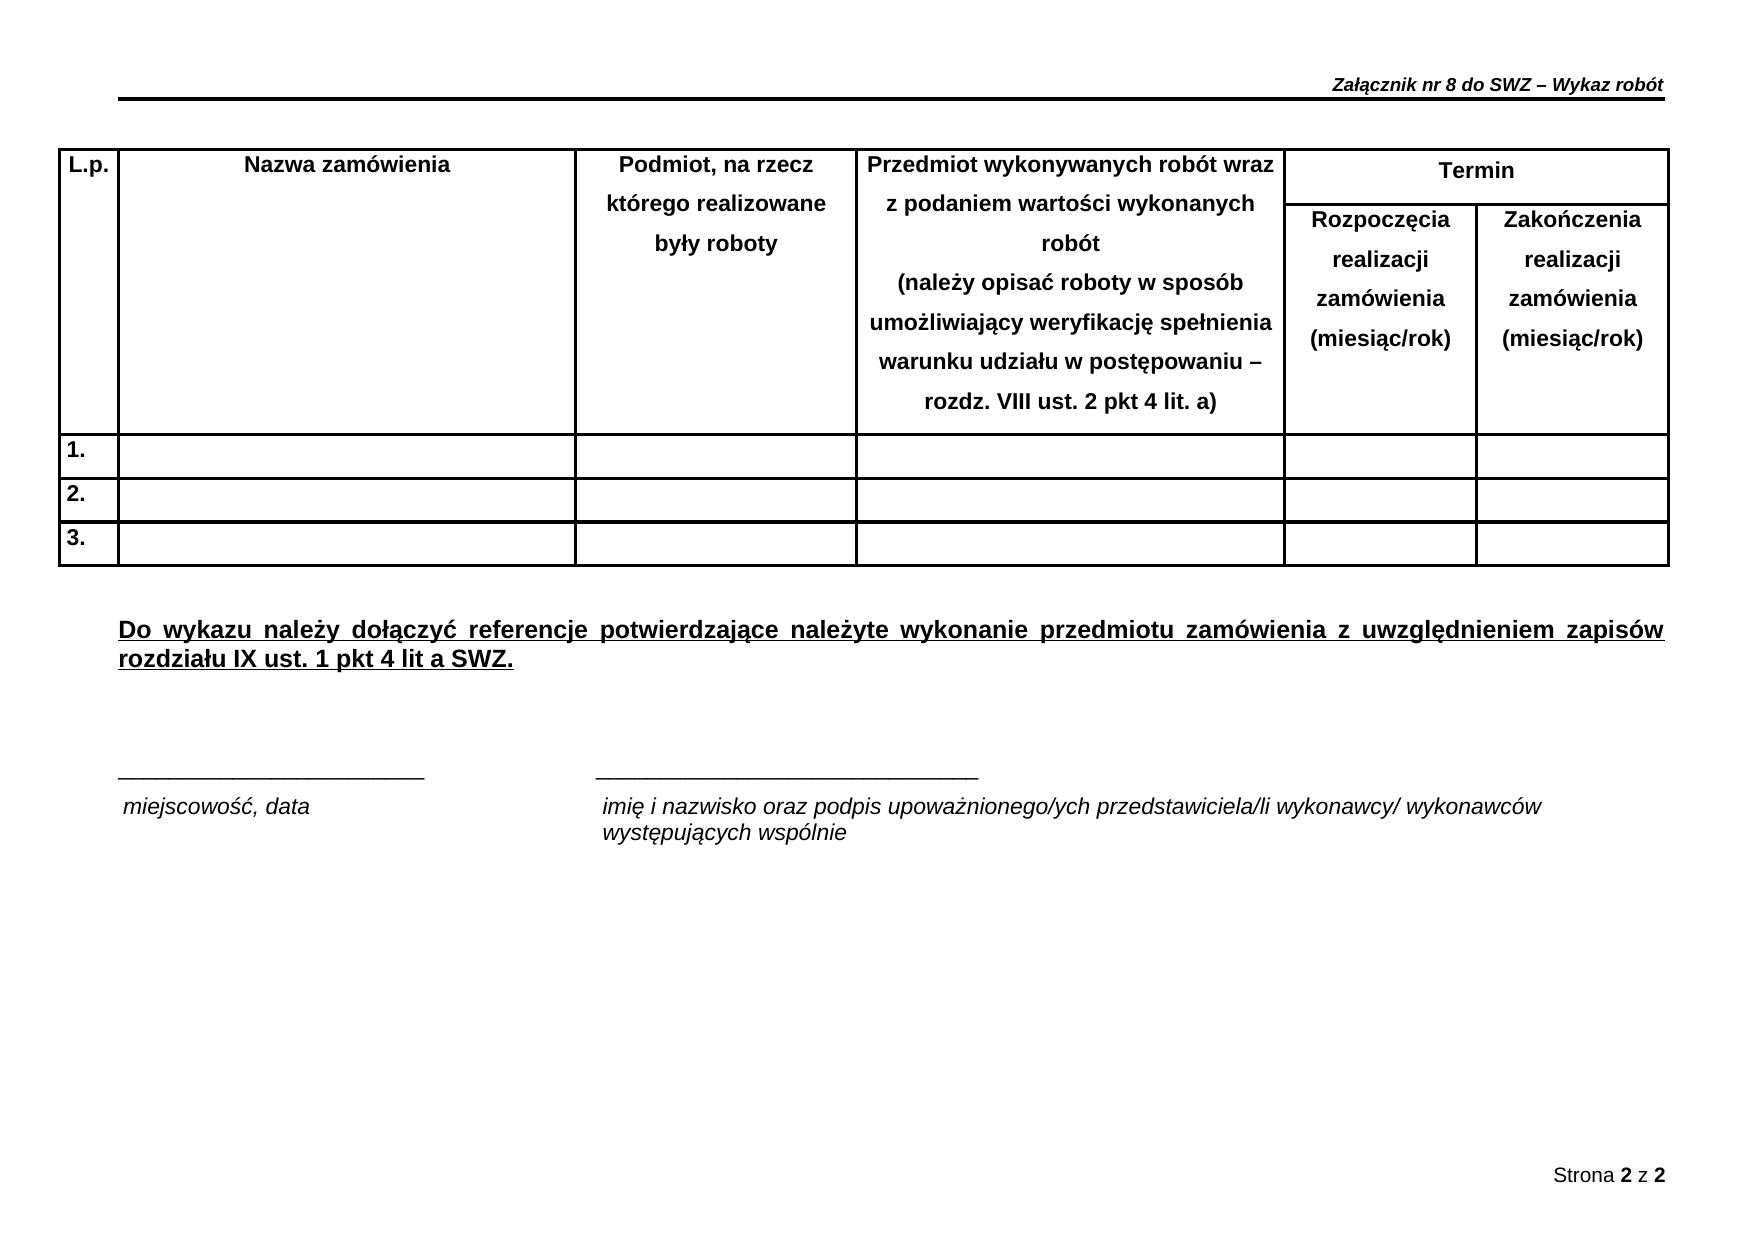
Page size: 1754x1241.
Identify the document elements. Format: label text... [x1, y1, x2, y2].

table_cell Rozpoczęcia realizacji zamówienia (miesiąc/rok) [1286, 206, 1475, 433]
table_cell 1. [61, 436, 117, 477]
text ________________________ ______________________________ [118, 754, 1665, 781]
table_header Przedmiot wykonywanych robót wraz z podaniem wartości wykonanych robót (należy opisać roboty w sposób umożliwiający weryfikację spełnienia warunku udziału w postępowaniu – rozdz. VIII ust. 2 pkt 4 lit. a) [858, 151, 1283, 433]
table_cell [1478, 524, 1667, 564]
table_cell [120, 524, 574, 564]
table_cell [1286, 480, 1475, 520]
text Do wykazu należy dołączyć referencje potwierdzające należyte wykonanie przedmiotu zamówienia z uwzględnieniem zapisów rozdziału IX ust. 1 pkt 4 lit a SWZ. [118, 641, 1665, 673]
table_cell 2. [61, 480, 117, 520]
table_cell [1286, 436, 1475, 477]
table_cell 3. [61, 524, 117, 564]
table_header Podmiot, na rzecz którego realizowane były roboty [577, 151, 855, 433]
subtitle miejscowość, data imię i nazwisko oraz podpis upoważnionego/ych przedstawiciela/li wykonawcy/ wykonawców występujących wspólnie [123, 793, 1665, 846]
table_cell [1286, 524, 1475, 564]
table_cell [120, 436, 574, 477]
text Do wykazu należy dołączyć referencje potwierdzające należyte wykonanie przedmiotu zamówienia z uwzględnieniem zapisów rozdziału IX ust. 1 pkt 4 lit a SWZ. [118, 615, 1665, 640]
table_cell Zakończenia realizacji zamówienia (miesiąc/rok) [1478, 206, 1667, 433]
table_cell [577, 480, 855, 520]
table_cell [858, 436, 1283, 477]
table_cell [577, 436, 855, 477]
table_cell [858, 480, 1283, 520]
table_cell [858, 524, 1283, 564]
table_header L.p. [61, 151, 117, 433]
table_cell [120, 480, 574, 520]
table_cell [577, 524, 855, 564]
table_cell [1478, 480, 1667, 520]
table_header Termin [1286, 151, 1667, 203]
table_cell [1478, 436, 1667, 477]
table_header Nazwa zamówienia [120, 151, 574, 433]
